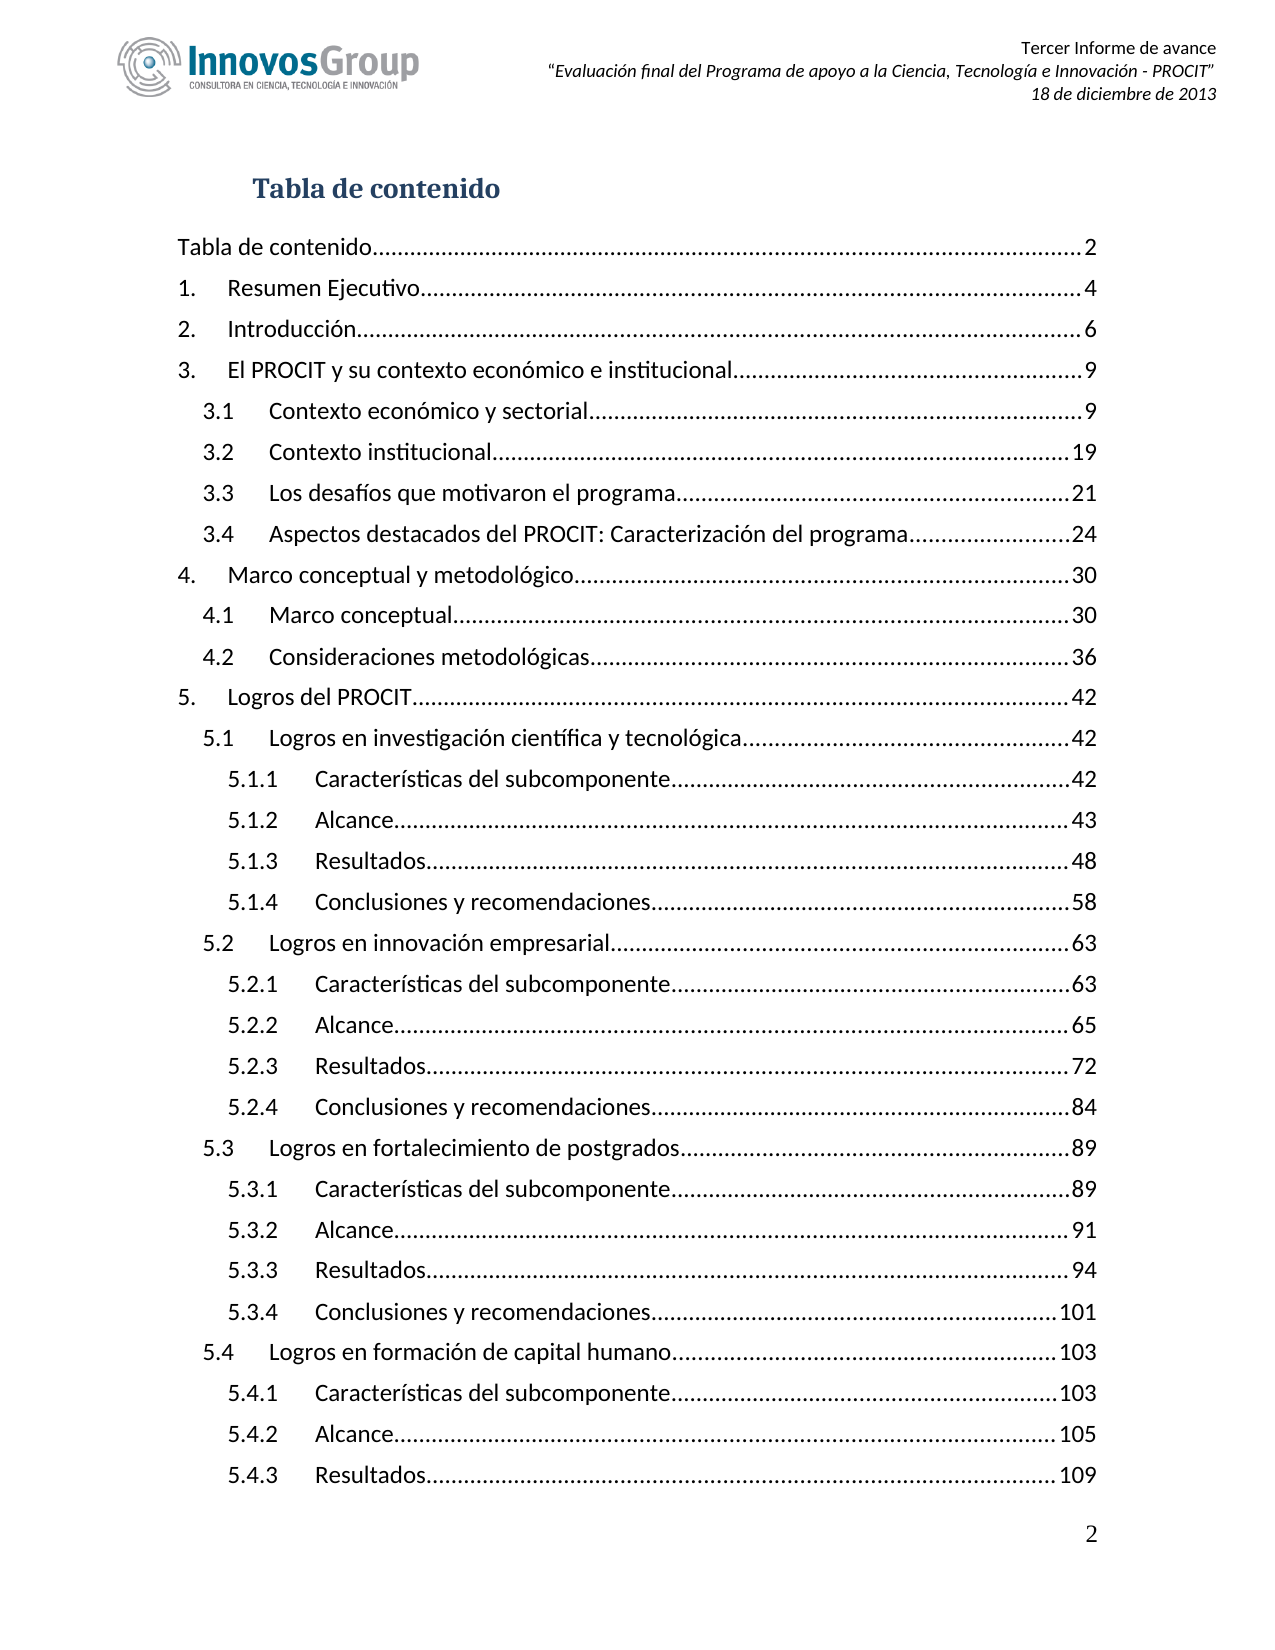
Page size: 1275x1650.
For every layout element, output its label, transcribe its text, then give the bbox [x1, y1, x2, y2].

text 3. El PROCIT y su contexto económico e institucional 9 [177, 354, 1098, 384]
text 5.2.2 Alcance 65 [227, 1009, 1098, 1039]
text 5.1.4 Conclusiones y recomendaciones 58 [227, 886, 1098, 917]
text 5.3.4 Conclusiones y recomendaciones 101 [227, 1296, 1098, 1326]
text 5.4 Logros en formación de capital humano 103 [202, 1337, 1098, 1367]
text 5.3.3 Resultados 94 [227, 1255, 1098, 1285]
text 5.1.1 Características del subcomponente 42 [227, 763, 1098, 794]
text 3.4 Aspectos destacados del PROCIT: Caracterización del programa 24 [202, 518, 1098, 548]
text 4. Marco conceptual y metodológico 30 [177, 559, 1098, 589]
text 5.3.1 Características del subcomponente 89 [227, 1173, 1098, 1203]
text 2. Introducción 6 [177, 313, 1098, 344]
picture [117, 37, 419, 97]
text 5.1 Logros en investigación científica y tecnológica 42 [202, 722, 1098, 753]
text 3.1 Contexto económico y sectorial 9 [202, 395, 1098, 426]
text 4.2 Consideraciones metodológicas 36 [202, 641, 1098, 671]
text 5.2.1 Características del subcomponente 63 [227, 968, 1098, 999]
text 4.1 Marco conceptual 30 [202, 600, 1098, 630]
text 3.2 Contexto institucional 19 [202, 436, 1098, 466]
text 5. Logros del PROCIT 42 [177, 682, 1098, 712]
text 5.4.2 Alcance 105 [227, 1418, 1098, 1449]
text 3.3 Los desafíos que motivaron el programa 21 [202, 477, 1098, 507]
text 5.1.2 Alcance 43 [227, 804, 1098, 835]
text 5.3.2 Alcance 91 [227, 1214, 1098, 1244]
text 5.1.3 Resultados 48 [227, 845, 1098, 876]
text 5.4.3 Resultados 109 [227, 1459, 1098, 1490]
text Tabla de contenido 2 [177, 231, 1098, 262]
text 5.2 Logros en innovación empresarial 63 [202, 927, 1098, 958]
subtitle Tabla de contenido [252, 173, 1098, 206]
text 5.3 Logros en fortalecimiento de postgrados 89 [202, 1132, 1098, 1162]
text 1. Resumen Ejecutivo 4 [177, 272, 1098, 303]
text 5.2.4 Conclusiones y recomendaciones 84 [227, 1091, 1098, 1121]
text 5.4.1 Características del subcomponente 103 [227, 1377, 1098, 1408]
text 5.2.3 Resultados 72 [227, 1050, 1098, 1081]
